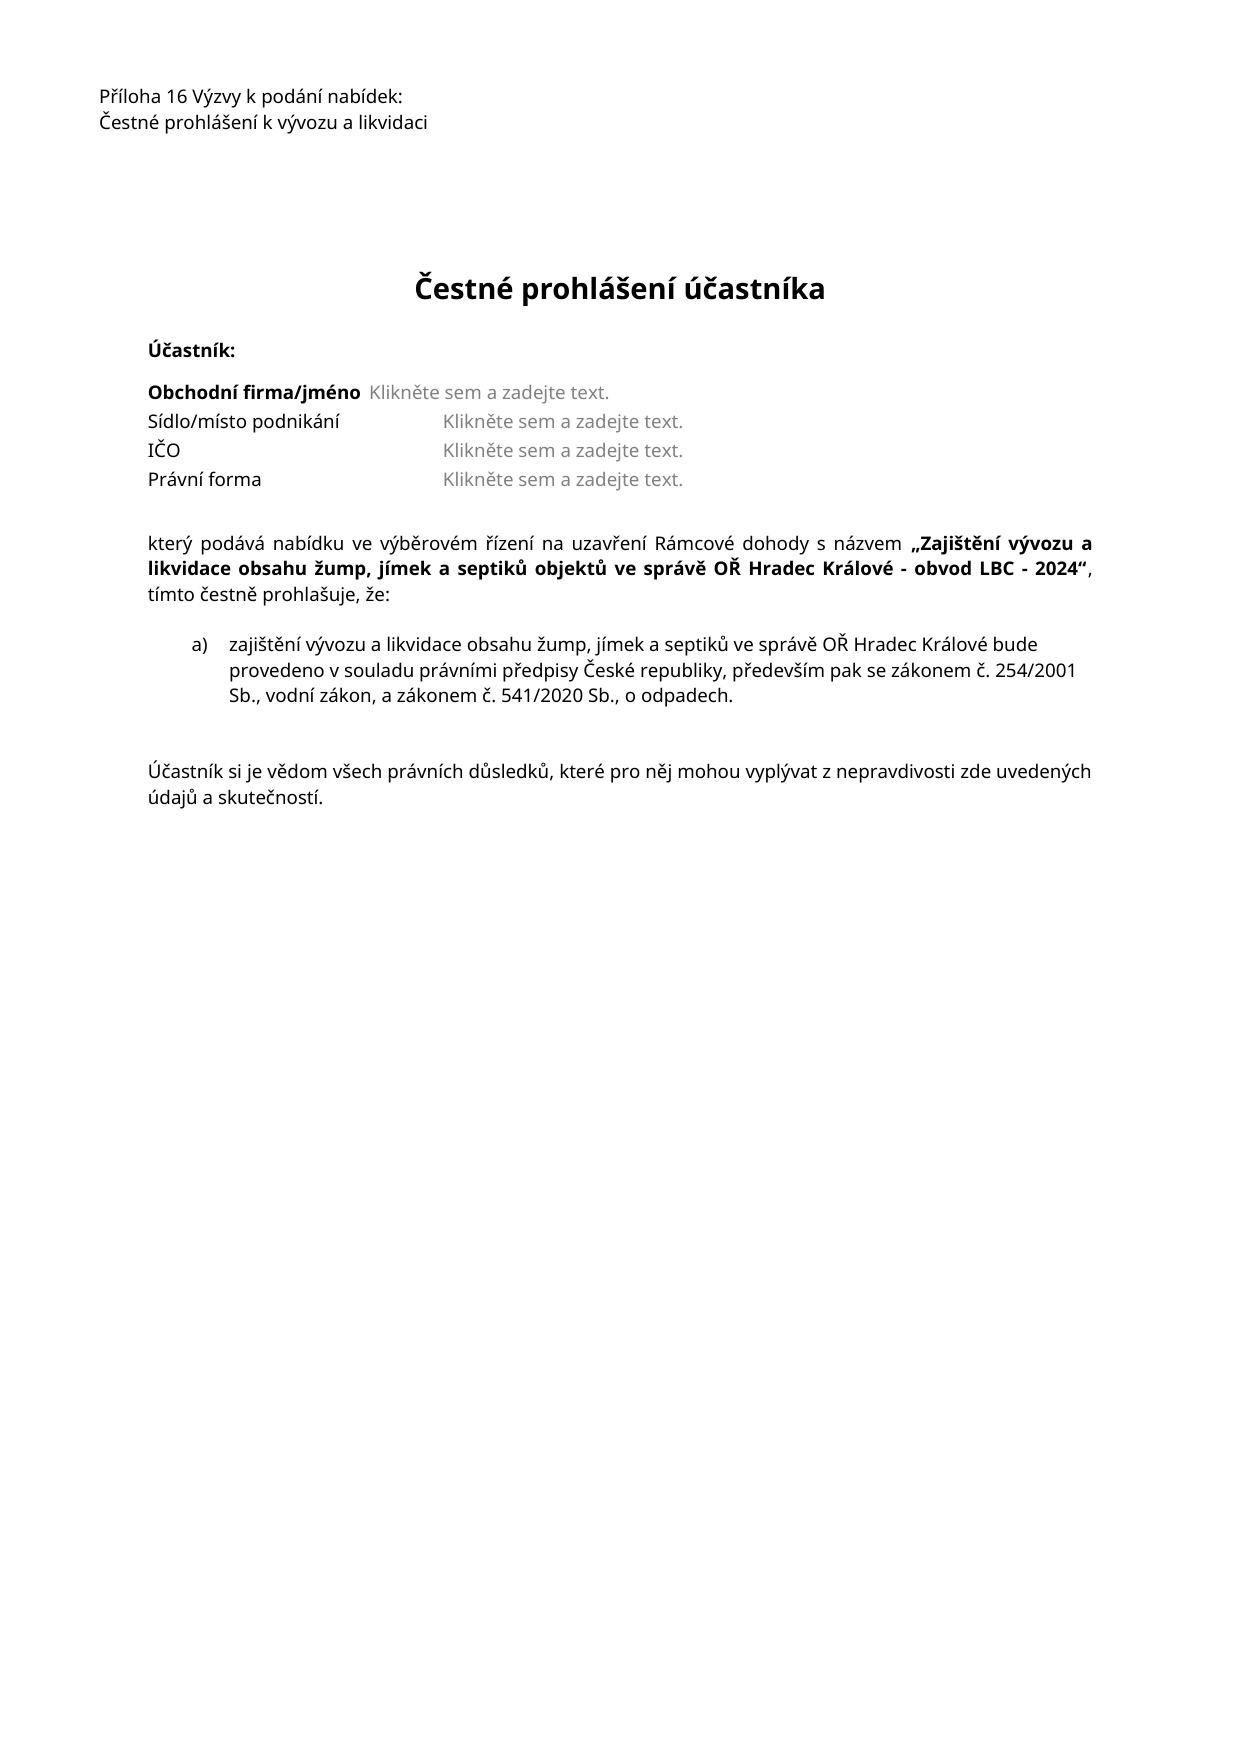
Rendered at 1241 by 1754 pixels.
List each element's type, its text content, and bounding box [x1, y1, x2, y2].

text Sídlo/místo podnikání [148, 405, 1093, 434]
list zajištění vývozu a likvidace obsahu žump, jímek a septiků ve správě OŘ Hradec Králové bude provedeno v souladu právními předpisy České republiky, především pak se zákonem č. 254/2001 Sb., vodní zákon, a zákonem č. 541/2020 Sb., o odpadech. [191, 632, 1093, 708]
text Právní forma [148, 463, 1093, 492]
text Účastník si je vědom všech právních důsledků, které pro něj mohou vyplývat z nepravdivosti zde uvedených údajů a skutečností. [148, 759, 1093, 810]
text Obchodní firma/jméno [148, 376, 1093, 405]
text Účastník: [148, 333, 1093, 364]
text IČO [148, 434, 1093, 463]
title Čestné prohlášení účastníka [148, 268, 1093, 308]
text který podává nabídku ve výběrovém řízení na uzavření Rámcové dohody s názvem „Zajištění vývozu a likvidace obsahu žump, jímek a septiků objektů ve správě OŘ Hradec Králové - obvod LBC - 2024“, tímto čestně prohlašuje, že: [148, 530, 1093, 607]
